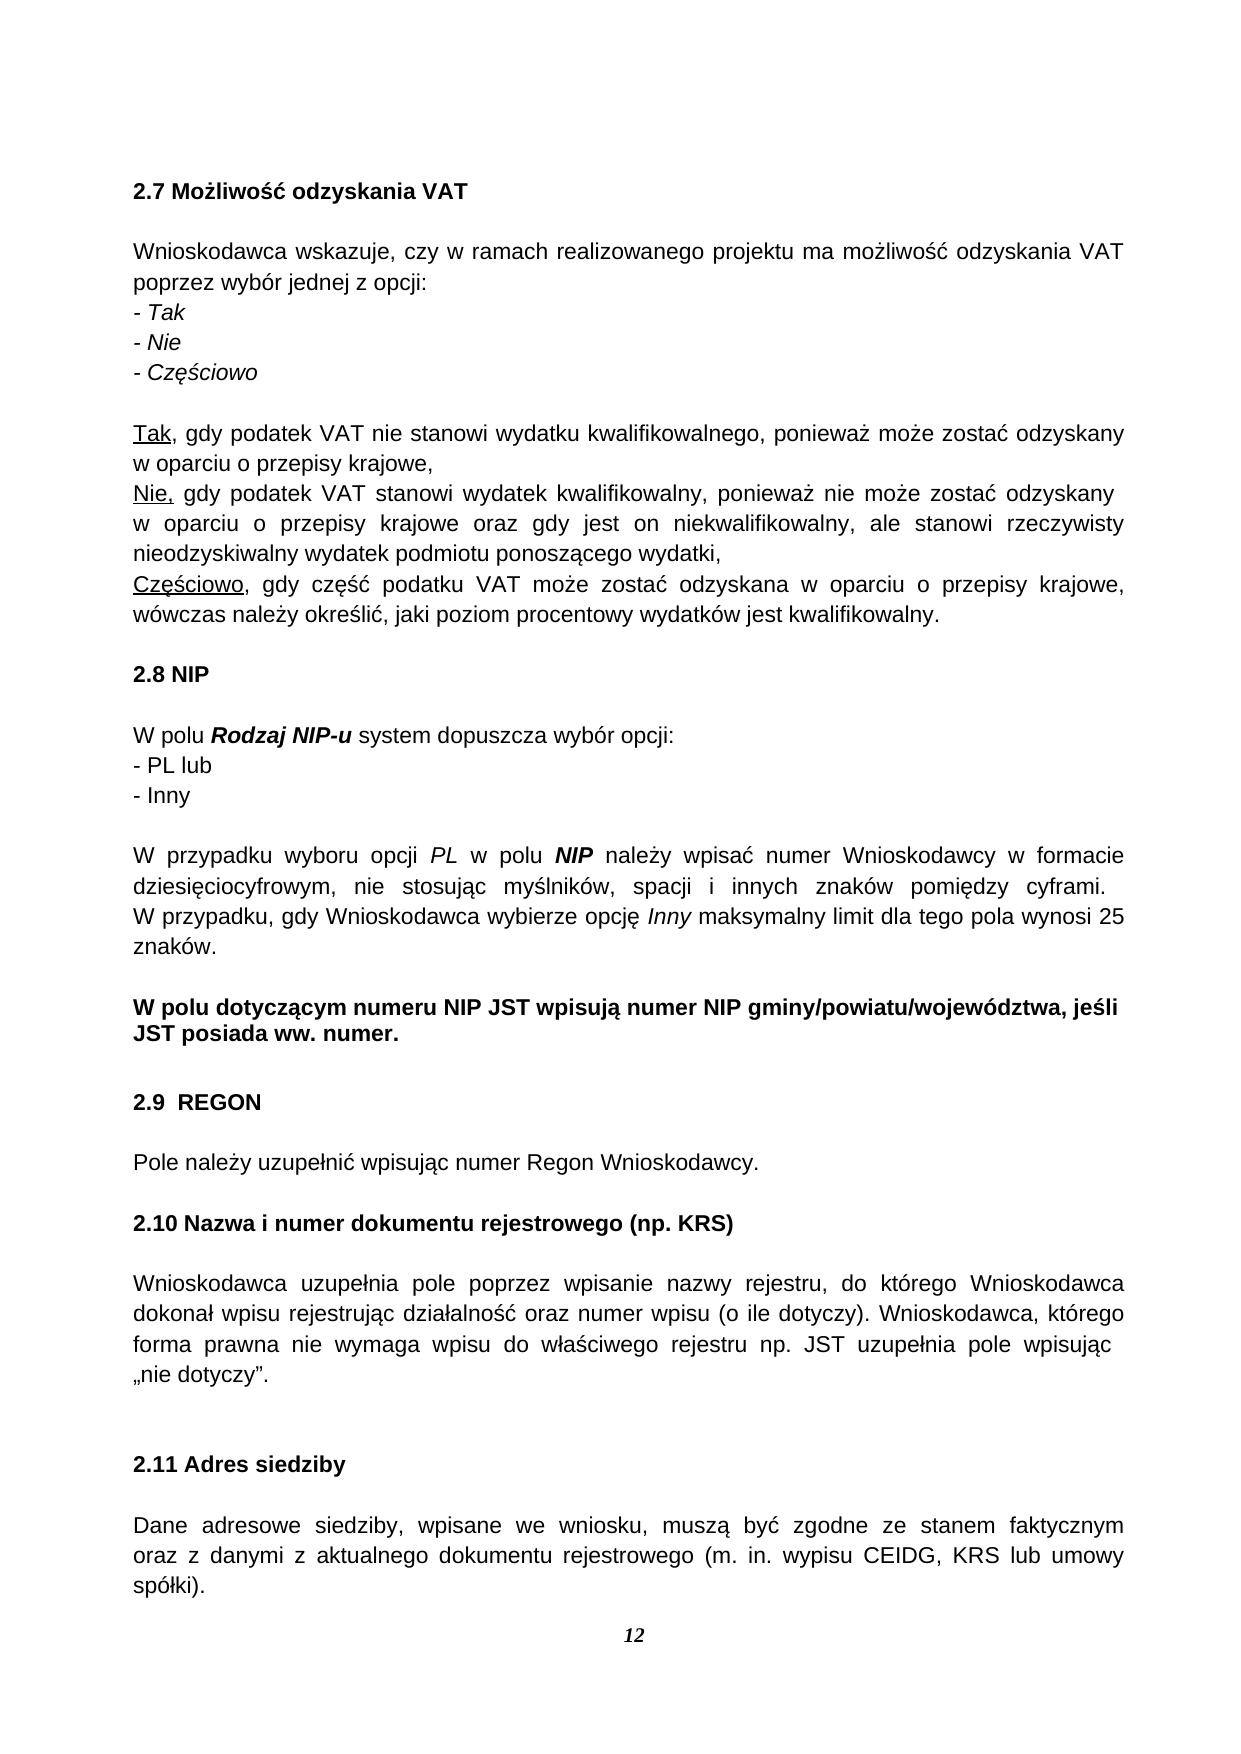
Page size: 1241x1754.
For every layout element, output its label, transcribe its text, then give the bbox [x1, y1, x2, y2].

text W polu Rodzaj NIP-u system dopuszcza wybór opcji: [133, 722, 1125, 748]
text Tak, gdy podatek VAT nie stanowi wydatku kwalifikowalnego, ponieważ może zostać odzyskany w oparciu o przepisy krajowe, [133, 419, 1125, 476]
text Częściowo, gdy część podatku VAT może zostać odzyskana w oparciu o przepisy krajowe, wówczas należy określić, jaki poziom procentowy wydatków jest kwalifikowalny. [133, 571, 1125, 627]
text 2.11 Adres siedziby [133, 1451, 1125, 1478]
text - Inny [133, 782, 1125, 808]
text 2.8 NIP [133, 661, 1125, 687]
text - Częściowo [133, 359, 1125, 385]
text 2.7 Możliwość odzyskania VAT [133, 178, 1125, 204]
text 2.9 REGON [133, 1089, 1125, 1115]
text - PL lub [133, 752, 1125, 778]
text Nie, gdy podatek VAT stanowi wydatek kwalifikowalny, ponieważ nie może zostać odzyskany w oparciu o przepisy krajowe oraz gdy jest on niekwalifikowalny, ale stanowi rzeczywisty nieodzyskiwalny wydatek podmiotu ponoszącego wydatki, [133, 480, 1125, 567]
text Pole należy uzupełnić wpisując numer Regon Wnioskodawcy. [133, 1149, 1125, 1176]
text - Nie [133, 329, 1125, 355]
text - Tak [133, 299, 1125, 325]
text Dane adresowe siedziby, wpisane we wniosku, muszą być zgodne ze stanem faktycznym oraz z danymi z aktualnego dokumentu rejestrowego (m. in. wypisu CEIDG, KRS lub umowy spółki). [133, 1512, 1125, 1598]
text Wnioskodawca wskazuje, czy w ramach realizowanego projektu ma możliwość odzyskania VAT poprzez wybór jednej z opcji: [133, 238, 1125, 295]
text W polu dotyczącym numeru NIP JST wpisują numer NIP gminy/powiatu/województwa, jeśli JST posiada ww. numer. [133, 993, 1125, 1046]
text Wnioskodawca uzupełnia pole poprzez wpisanie nazwy rejestru, do którego Wnioskodawca dokonał wpisu rejestrując działalność oraz numer wpisu (o ile dotyczy). Wnioskodawca, którego forma prawna nie wymaga wpisu do właściwego rejestru np. JST uzupełnia pole wpisując „nie dotyczy”. [133, 1270, 1125, 1387]
text 2.10 Nazwa i numer dokumentu rejestrowego (np. KRS) [133, 1210, 1125, 1236]
text W przypadku wyboru opcji PL w polu NIP należy wpisać numer Wnioskodawcy w formacie dziesięciocyfrowym, nie stosując myślników, spacji i innych znaków pomiędzy cyframi. W przypadku, gdy Wnioskodawca wybierze opcję Inny maksymalny limit dla tego pola wynosi 25 znaków. [133, 842, 1125, 959]
